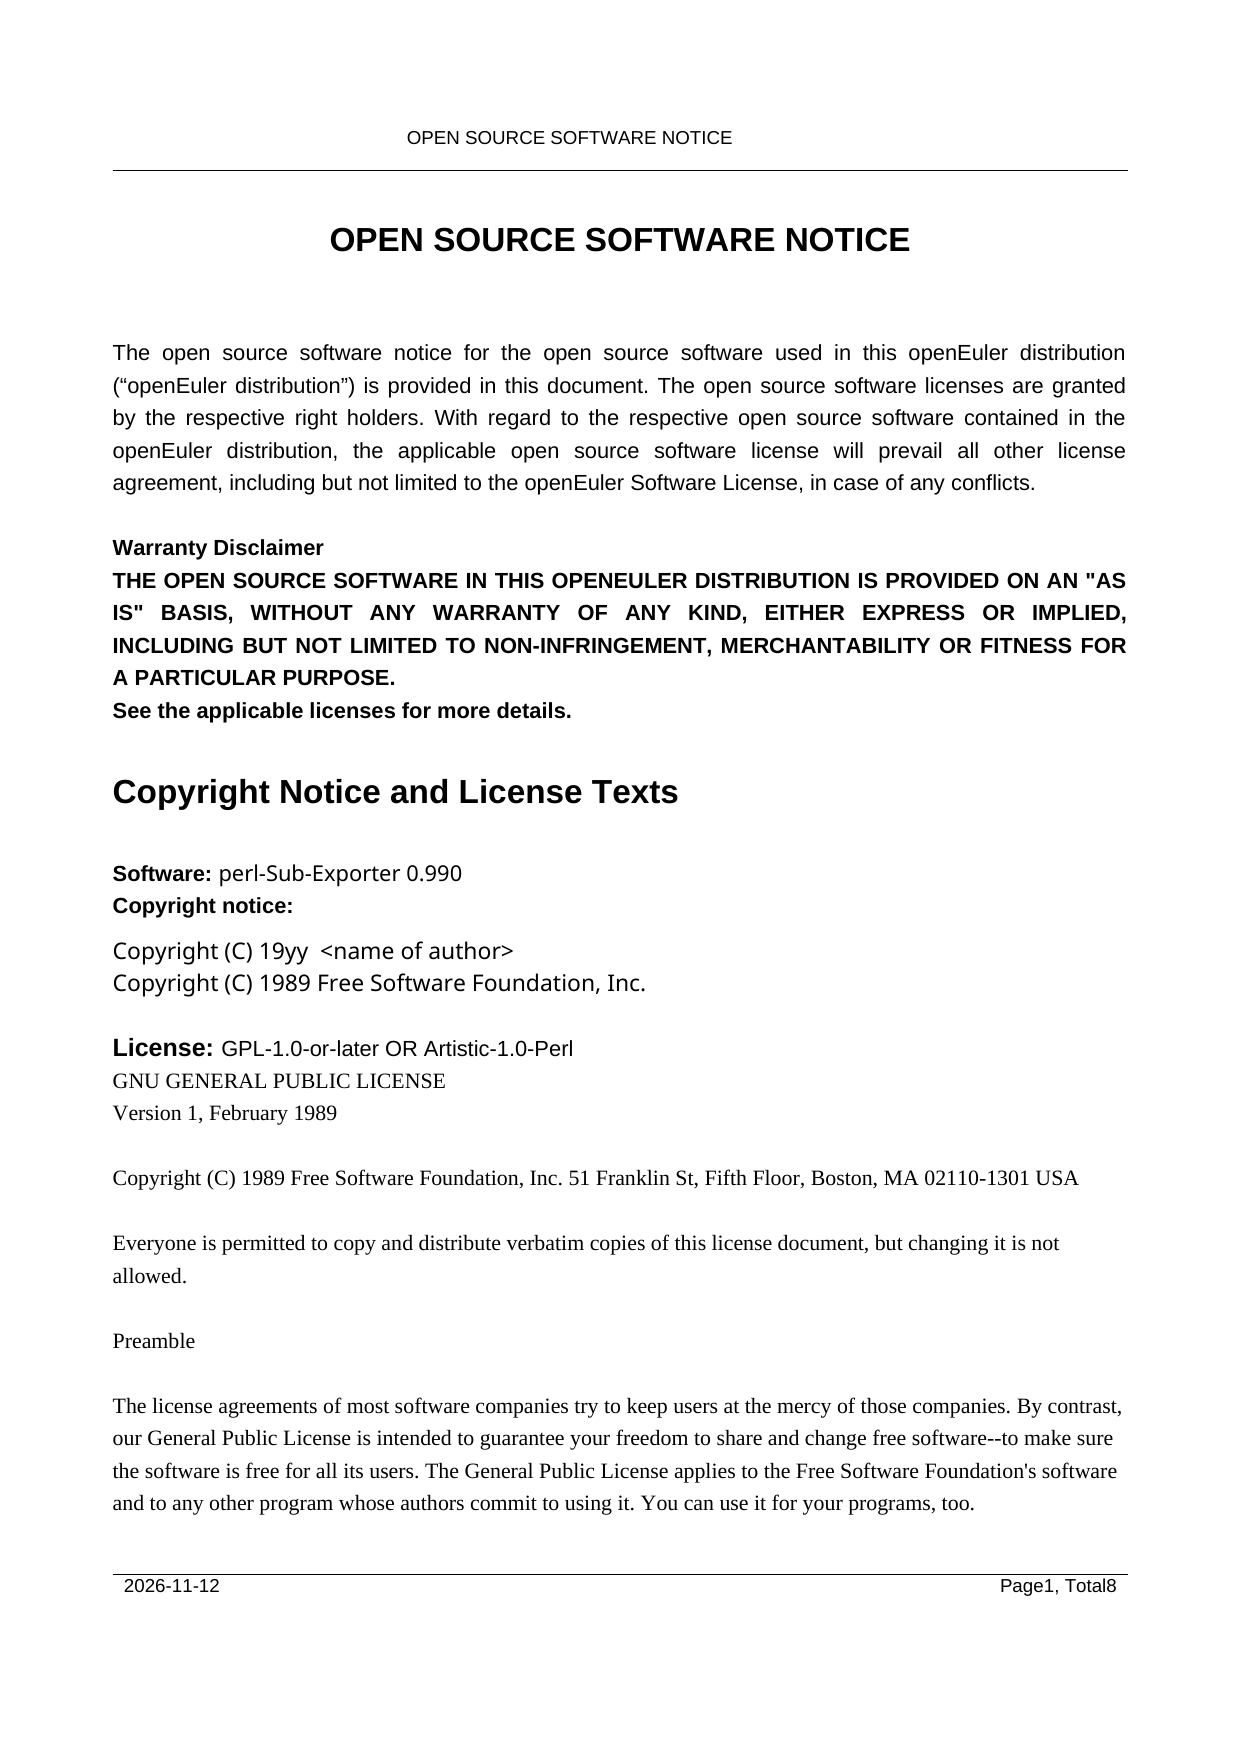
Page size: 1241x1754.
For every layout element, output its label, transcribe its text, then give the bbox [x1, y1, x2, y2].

text Copyright (C) 19yy <name of author> Copyright (C) 1989 Free Software Foundation, Inc. [112, 934, 1128, 1031]
text Copyright Notice and License Texts [112, 759, 1128, 824]
text License: GPL-1.0-or-later OR Artistic-1.0-Perl [112, 1031, 1128, 1064]
text THE OPEN SOURCE SOFTWARE IN THIS OPENEULER DISTRIBUTION IS PROVIDED ON AN "AS IS" BASIS, WITHOUT ANY WARRANTY OF ANY KIND, EITHER EXPRESS OR IMPLIED, INCLUDING BUT NOT LIMITED TO NON-INFRINGEMENT, MERCHANTABILITY OR FITNESS FOR A PARTICULAR PURPOSE. See the applicable licenses for more details. [112, 564, 1128, 726]
text Copyright notice: [112, 889, 1128, 921]
text Warranty Disclaimer [112, 531, 1128, 564]
title Software: perl-Sub-Exporter 0.990 [112, 856, 1128, 889]
text The open source software notice for the open source software used in this openEuler distribution (“openEuler distribution”) is provided in this document. The open source software licenses are granted by the respective right holders. With regard to the respective open source software contained in the openEuler distribution, the applicable open source software license will prevail all other license agreement, including but not limited to the openEuler Software License, in case of any conflicts. [112, 336, 1128, 499]
text OPEN SOURCE SOFTWARE NOTICE [112, 206, 1128, 271]
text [112, 1064, 1128, 1519]
